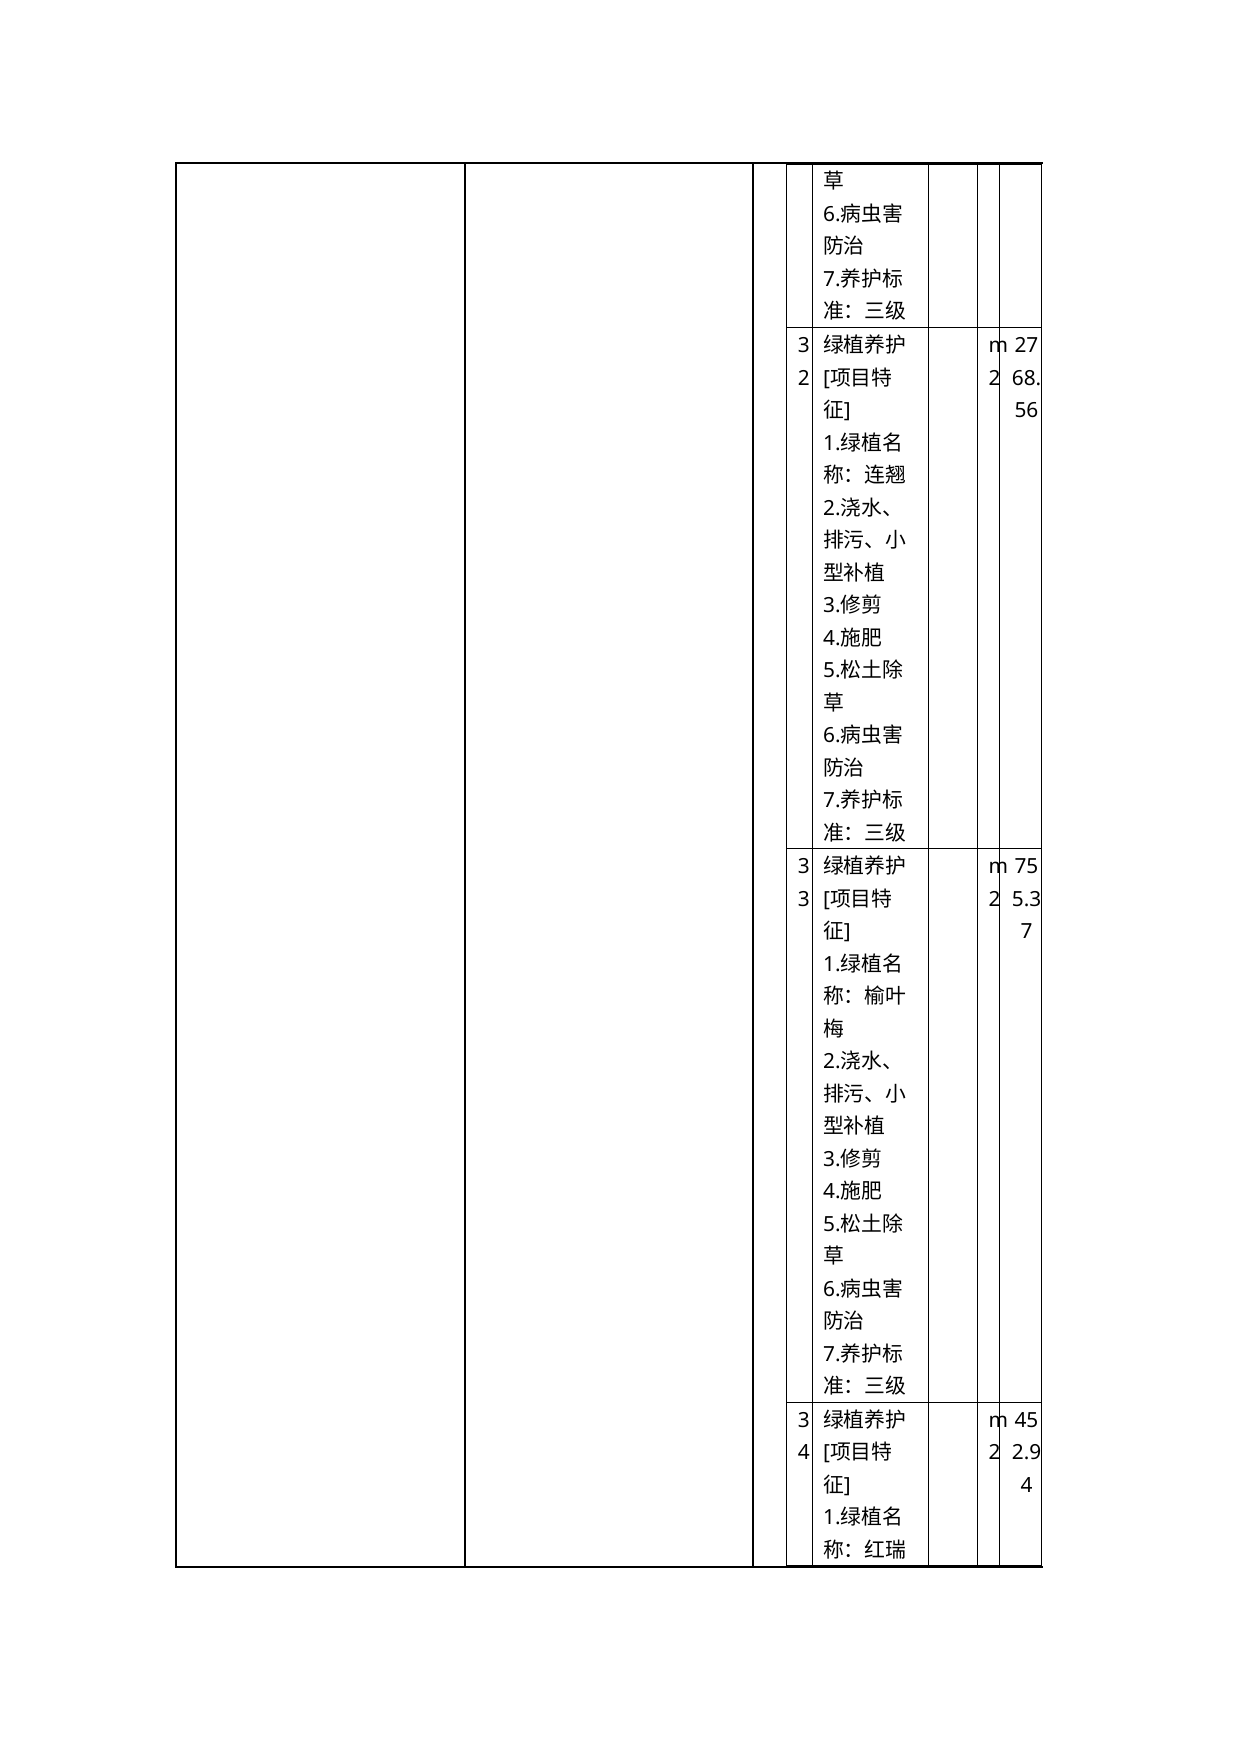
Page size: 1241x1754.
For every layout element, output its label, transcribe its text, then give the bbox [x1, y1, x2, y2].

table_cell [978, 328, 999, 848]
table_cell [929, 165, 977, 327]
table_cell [813, 849, 928, 1402]
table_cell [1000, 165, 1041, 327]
table_cell [466, 164, 752, 1566]
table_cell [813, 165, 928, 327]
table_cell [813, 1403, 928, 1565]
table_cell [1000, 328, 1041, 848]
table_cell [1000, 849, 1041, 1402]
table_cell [813, 328, 928, 848]
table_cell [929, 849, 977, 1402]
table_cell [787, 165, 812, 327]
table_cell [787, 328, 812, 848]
table_cell 1 [177, 164, 464, 1566]
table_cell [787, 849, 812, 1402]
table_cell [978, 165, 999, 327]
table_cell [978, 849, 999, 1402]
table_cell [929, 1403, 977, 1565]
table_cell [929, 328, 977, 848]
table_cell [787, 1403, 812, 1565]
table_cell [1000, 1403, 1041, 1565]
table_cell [754, 164, 786, 1566]
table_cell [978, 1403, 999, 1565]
